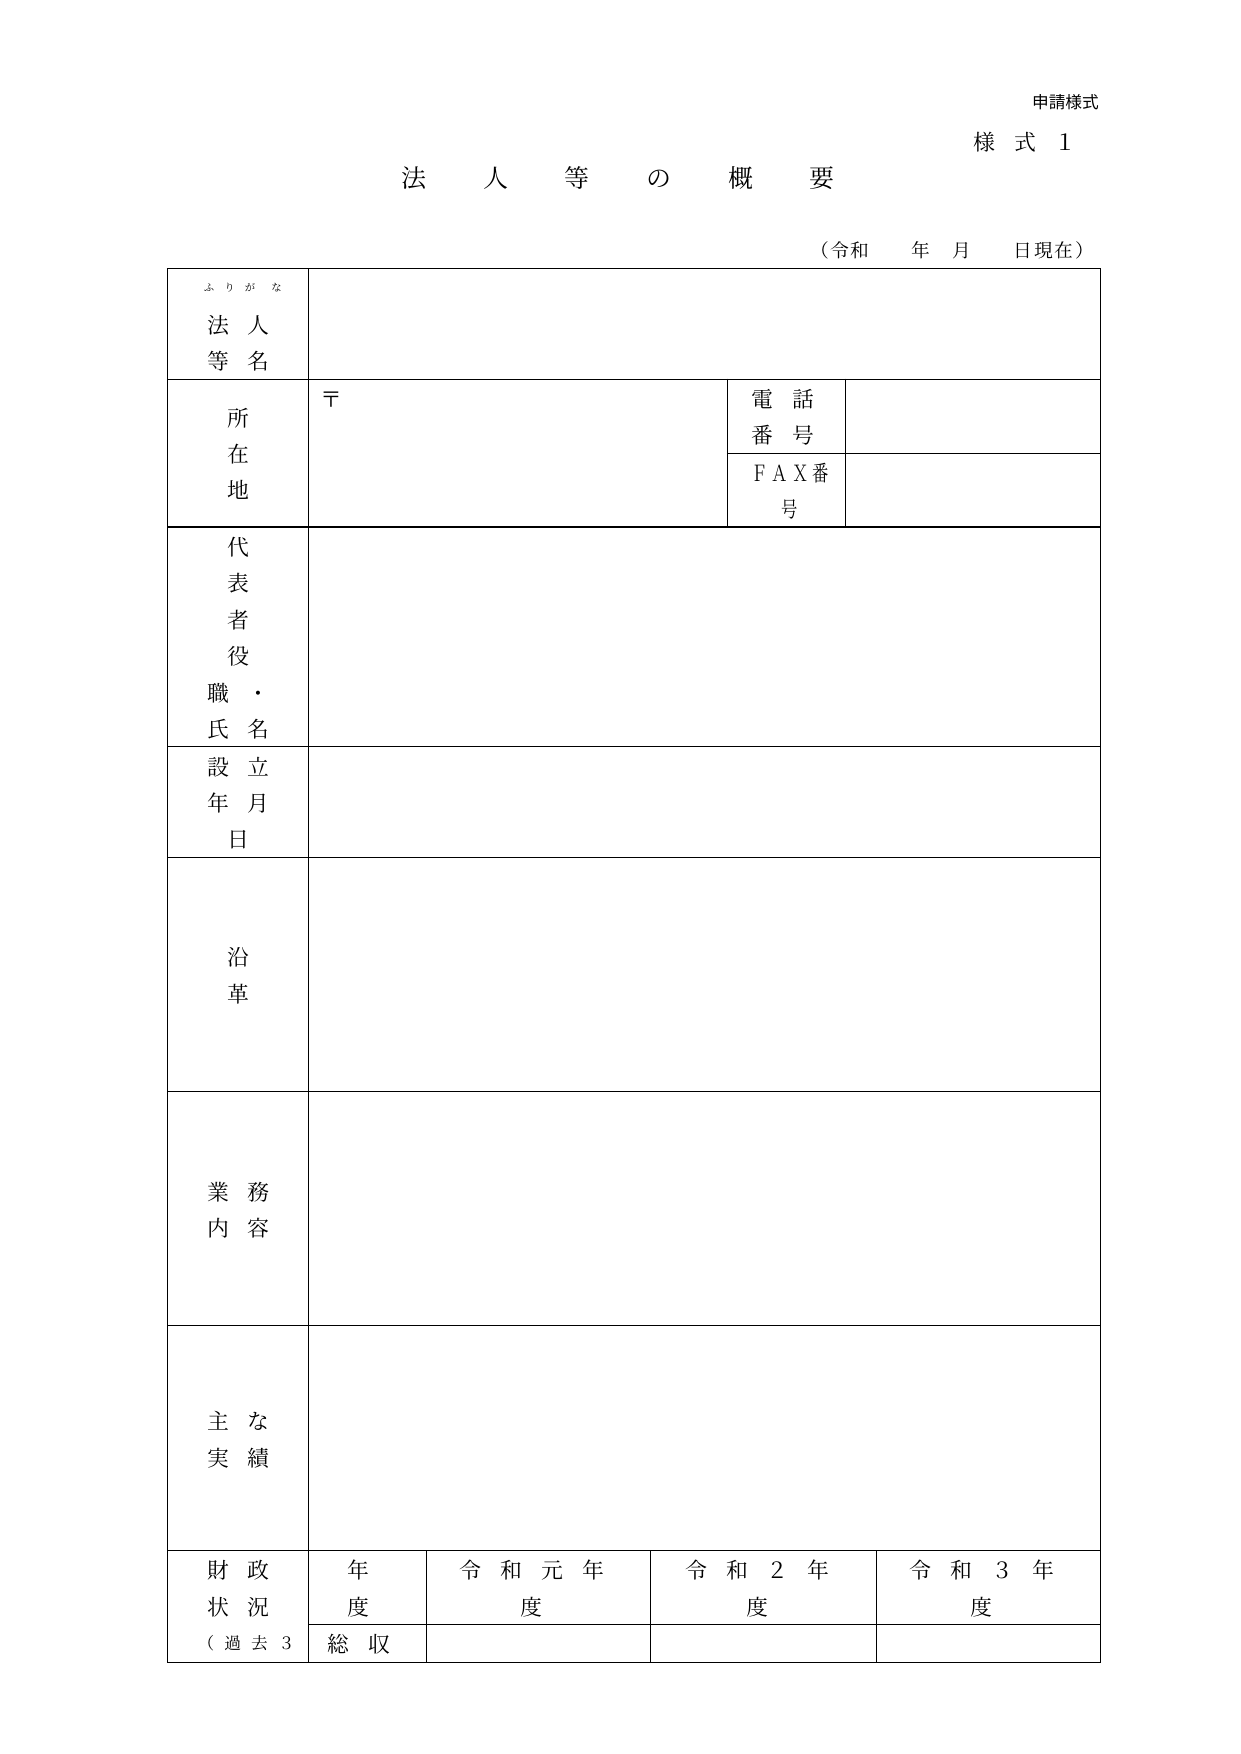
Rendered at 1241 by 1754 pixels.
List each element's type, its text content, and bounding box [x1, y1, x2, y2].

table_cell [309, 528, 1100, 746]
table_cell 主な実績 [168, 1326, 308, 1550]
table_cell 電話番号 [728, 380, 845, 452]
text 法 人 等 の 概 要 [156, 159, 1096, 195]
table_header ふりがな 法人等名 [168, 269, 308, 378]
table_cell ＦＡＸ番号 [728, 454, 845, 526]
table_cell 総収益 [309, 1625, 426, 1662]
table_cell 所 在 地 [168, 380, 308, 526]
table_cell 年 度 [309, 1551, 426, 1624]
table_cell [309, 747, 1100, 857]
table_cell 令和２年度 [651, 1551, 876, 1624]
table_header [309, 269, 1100, 378]
table_cell 〒 [309, 380, 727, 526]
table_cell [309, 1326, 1100, 1550]
table_cell 代 表 者 役職・氏名 [168, 528, 308, 746]
text （令和 年 月 日現在） [156, 232, 1096, 268]
table_cell 沿 革 [168, 858, 308, 1091]
table_cell [427, 1625, 650, 1662]
table_cell 令和３年度 [877, 1551, 1100, 1624]
table_cell 令和元年度 [427, 1551, 650, 1624]
table_cell [309, 1092, 1100, 1325]
subtitle 様式１ [156, 122, 1096, 159]
table_cell 設立年月日 [168, 747, 308, 857]
table_cell [651, 1625, 876, 1662]
table_cell [846, 380, 1100, 452]
table_cell [846, 454, 1100, 526]
table_cell 業務内容 [168, 1092, 308, 1325]
table_cell 財政状況 （過去３年間について記入してください） [168, 1551, 308, 1662]
table_cell [877, 1625, 1100, 1662]
table_cell [309, 858, 1100, 1091]
